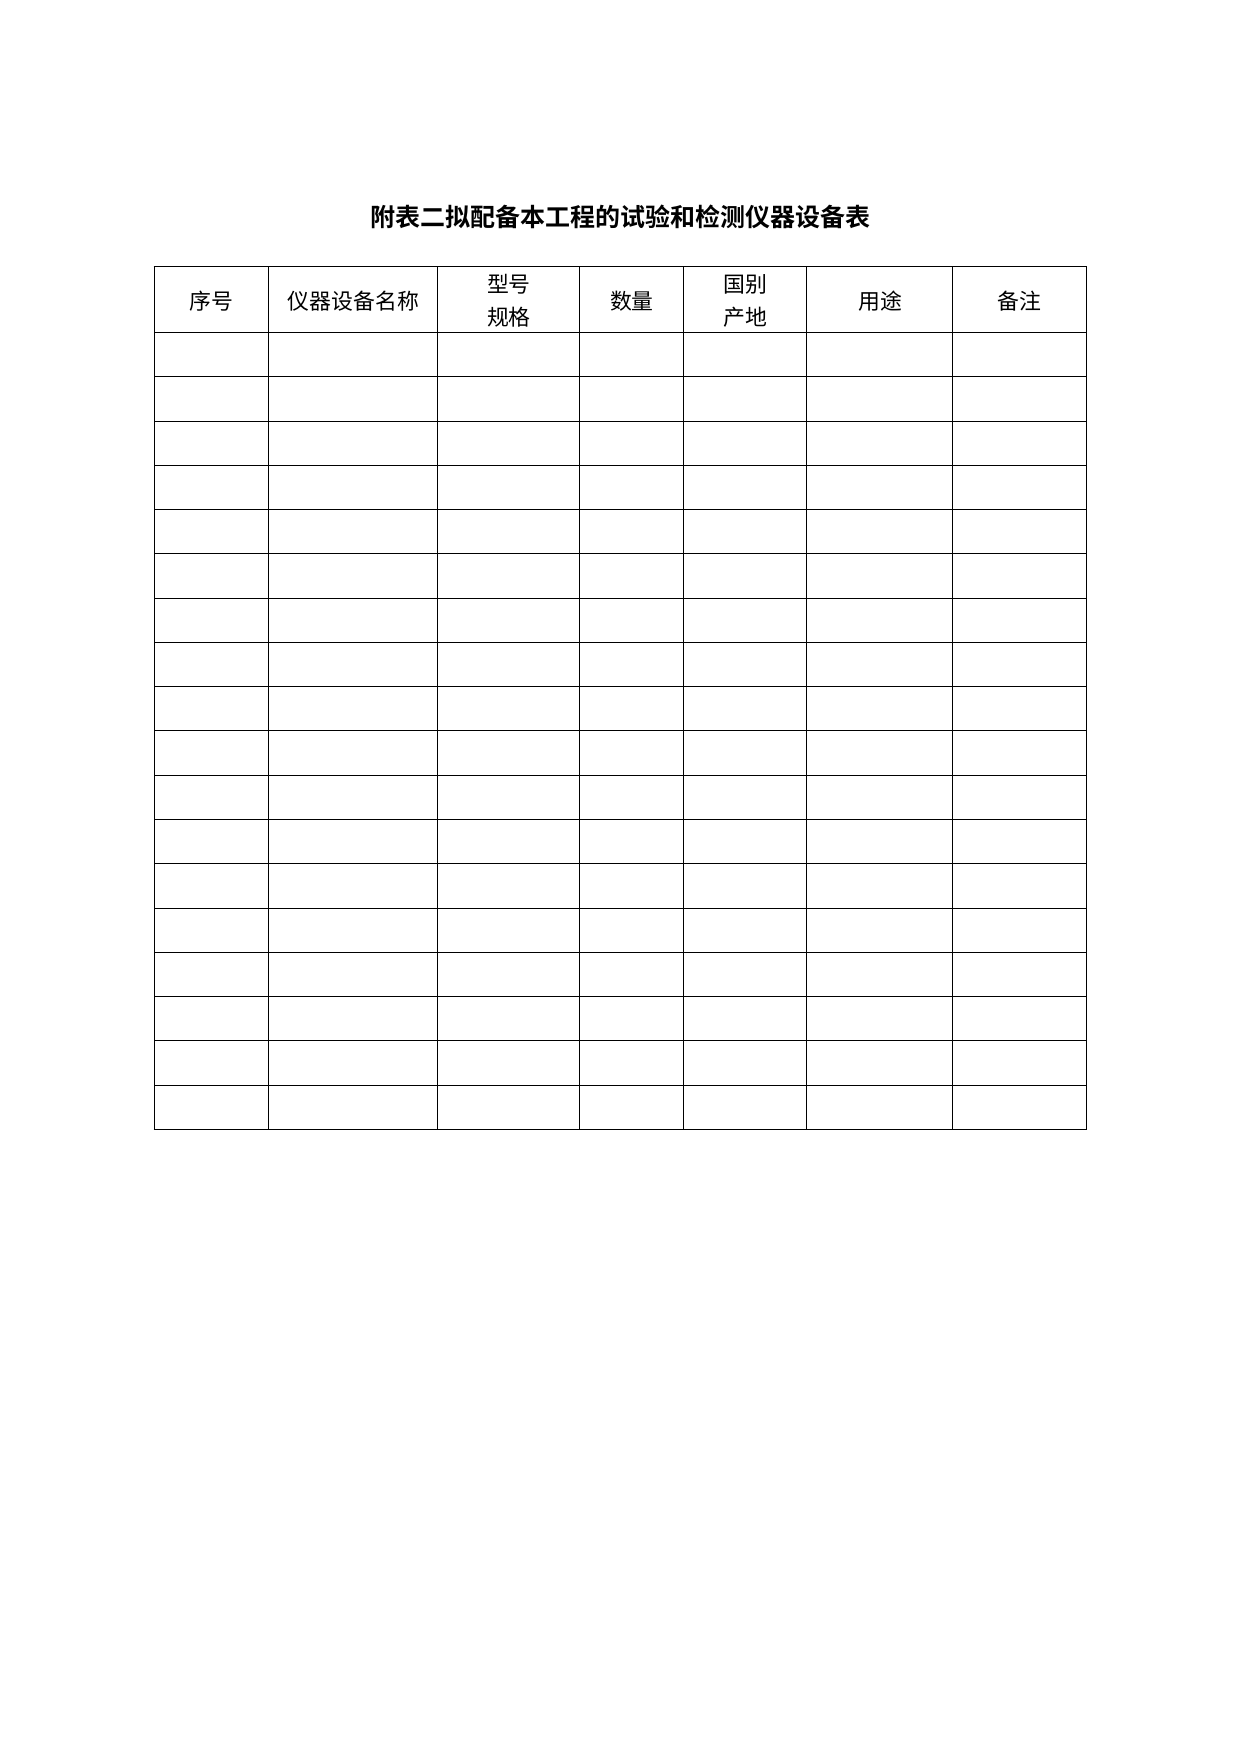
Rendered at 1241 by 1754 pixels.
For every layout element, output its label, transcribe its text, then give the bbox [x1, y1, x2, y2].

table_cell [953, 820, 1086, 863]
table_cell [580, 643, 683, 686]
table_cell [684, 731, 806, 775]
table_cell [438, 422, 579, 465]
table_cell [684, 864, 806, 907]
table_cell [807, 731, 952, 775]
table_cell [155, 687, 268, 730]
table_cell [155, 599, 268, 642]
table_cell [155, 953, 268, 996]
table_cell [684, 422, 806, 465]
table_cell [155, 1086, 268, 1129]
table_cell [953, 1041, 1086, 1084]
table_cell [684, 377, 806, 421]
table_cell [438, 820, 579, 863]
table_cell [155, 776, 268, 819]
table_cell [580, 1086, 683, 1129]
table_cell [269, 909, 437, 952]
table_cell [438, 466, 579, 509]
table_cell [269, 997, 437, 1040]
table_cell [269, 333, 437, 376]
table_cell [807, 997, 952, 1040]
table_cell [438, 909, 579, 952]
table_cell [155, 333, 268, 376]
table_cell [580, 909, 683, 952]
table_header 备注 [953, 267, 1086, 332]
table_cell [684, 599, 806, 642]
table_cell [684, 1086, 806, 1129]
table_cell [684, 466, 806, 509]
table_cell [269, 1086, 437, 1129]
table_cell [155, 466, 268, 509]
table_cell [155, 820, 268, 863]
table_cell [438, 333, 579, 376]
table_cell [684, 953, 806, 996]
table_cell [807, 687, 952, 730]
table_cell [807, 909, 952, 952]
table_cell [155, 731, 268, 775]
table_cell [807, 1086, 952, 1129]
subtitle 附表二拟配备本工程的试验和检测仪器设备表 [187, 183, 1053, 248]
table_cell [580, 776, 683, 819]
table_cell [438, 599, 579, 642]
table_cell [953, 1086, 1086, 1129]
table_cell [155, 909, 268, 952]
table_cell [684, 820, 806, 863]
table_cell [580, 377, 683, 421]
table_cell [807, 776, 952, 819]
table_cell [953, 909, 1086, 952]
table_cell [155, 864, 268, 907]
table_header 仪器设备名称 [269, 267, 437, 332]
table_cell [438, 731, 579, 775]
table_cell [438, 510, 579, 553]
table_cell [684, 1041, 806, 1084]
table_cell [438, 776, 579, 819]
table_cell [438, 1041, 579, 1084]
table_cell [438, 643, 579, 686]
table_cell [807, 422, 952, 465]
table_cell [438, 1086, 579, 1129]
table_cell [438, 864, 579, 907]
table_cell [953, 554, 1086, 598]
table_cell [580, 953, 683, 996]
table_cell [684, 687, 806, 730]
table_cell [953, 643, 1086, 686]
table_cell [438, 554, 579, 598]
table_cell [155, 422, 268, 465]
table_cell [269, 466, 437, 509]
table_cell [580, 864, 683, 907]
table_cell [953, 466, 1086, 509]
table_cell [953, 997, 1086, 1040]
table_cell [269, 864, 437, 907]
table_cell [438, 377, 579, 421]
table_cell [269, 377, 437, 421]
table_cell [807, 333, 952, 376]
table_cell [269, 687, 437, 730]
table_cell [953, 687, 1086, 730]
table_header 国别 产地 [684, 267, 806, 332]
table_cell [807, 953, 952, 996]
table_cell [953, 864, 1086, 907]
table_cell [269, 599, 437, 642]
table_cell [269, 643, 437, 686]
table_cell [438, 953, 579, 996]
table_cell [807, 510, 952, 553]
table_cell [155, 643, 268, 686]
table_cell [807, 1041, 952, 1084]
table_cell [684, 997, 806, 1040]
table_header 用途 [807, 267, 952, 332]
table_cell [580, 731, 683, 775]
table_cell [269, 510, 437, 553]
table_cell [807, 466, 952, 509]
table_cell [155, 377, 268, 421]
table_cell [155, 510, 268, 553]
table_cell [684, 776, 806, 819]
table_cell [807, 377, 952, 421]
table_cell [438, 997, 579, 1040]
table_cell [580, 333, 683, 376]
table_cell [953, 776, 1086, 819]
table_cell [269, 820, 437, 863]
table_cell [953, 377, 1086, 421]
table_cell [684, 643, 806, 686]
table_cell [269, 731, 437, 775]
table_header 序号 [155, 267, 268, 332]
table_cell [580, 820, 683, 863]
table_header 型号 规格 [438, 267, 579, 332]
table_cell [807, 643, 952, 686]
table_cell [953, 333, 1086, 376]
table_cell [807, 864, 952, 907]
table_header 数量 [580, 267, 683, 332]
table_cell [580, 997, 683, 1040]
table_cell [953, 599, 1086, 642]
table_cell [953, 953, 1086, 996]
table_cell [684, 554, 806, 598]
table_cell [684, 510, 806, 553]
table_cell [155, 997, 268, 1040]
table_cell [953, 510, 1086, 553]
table_cell [269, 1041, 437, 1084]
table_cell [580, 1041, 683, 1084]
table_cell [155, 554, 268, 598]
table_cell [580, 510, 683, 553]
table_cell [580, 422, 683, 465]
table_cell [580, 466, 683, 509]
table_cell [807, 554, 952, 598]
table_cell [953, 731, 1086, 775]
table_cell [269, 776, 437, 819]
table_cell [269, 554, 437, 598]
table_cell [684, 909, 806, 952]
table_cell [155, 1041, 268, 1084]
table_cell [269, 953, 437, 996]
table_cell [684, 333, 806, 376]
table_cell [580, 687, 683, 730]
table_cell [807, 599, 952, 642]
table_cell [580, 554, 683, 598]
table_cell [580, 599, 683, 642]
table_cell [438, 687, 579, 730]
table_cell [807, 820, 952, 863]
table_cell [953, 422, 1086, 465]
table_cell [269, 422, 437, 465]
